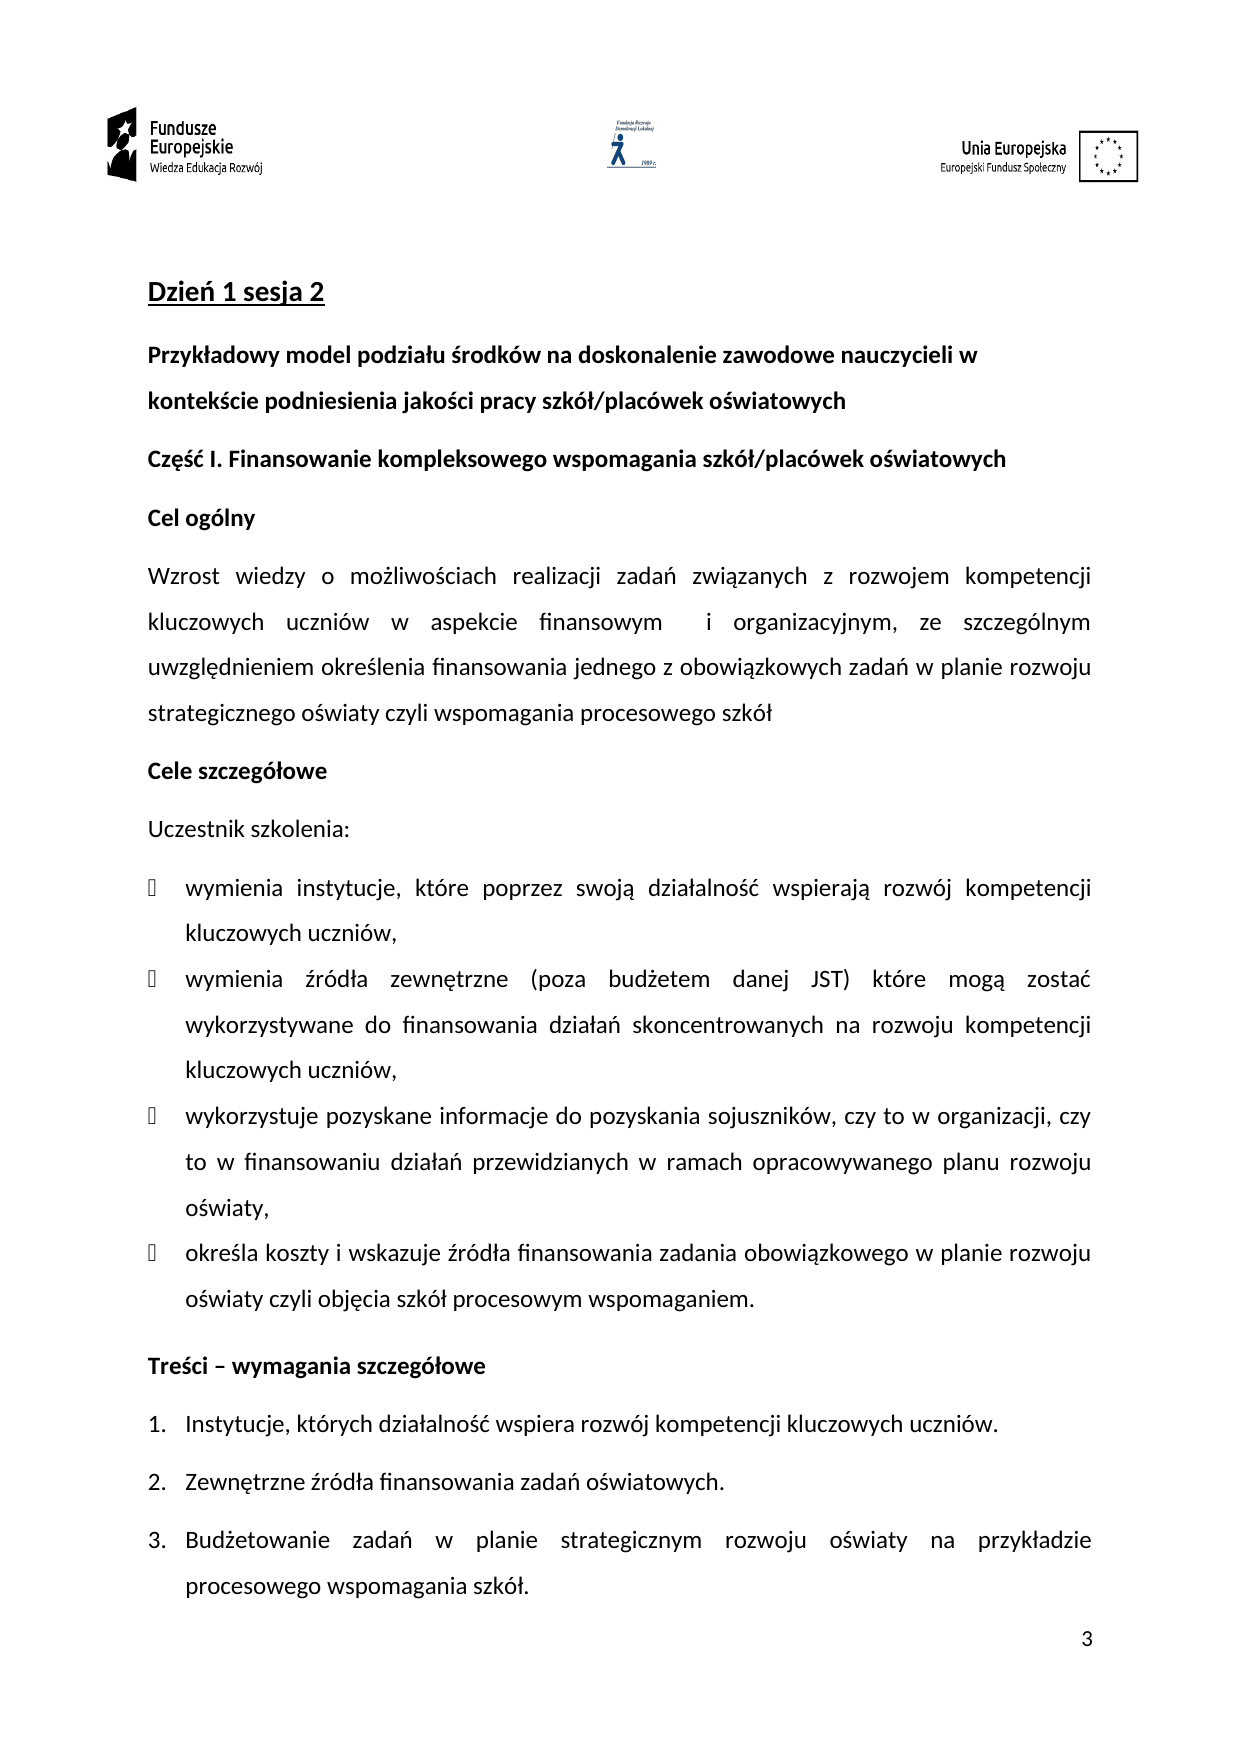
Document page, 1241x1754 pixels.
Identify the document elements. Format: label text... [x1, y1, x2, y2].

picture [605, 118, 658, 170]
picture [93, 88, 276, 200]
text Część I. Finansowanie kompleksowego wspomagania szkół/placówek oświatowych [148, 443, 1092, 474]
text Cel ogólny [148, 502, 1092, 532]
text Treści – wymagania szczegółowe [148, 1350, 1092, 1380]
list Zewnętrzne źródła finansowania zadań oświatowych. [148, 1466, 1092, 1497]
list wykorzystuje pozyskane informacje do pozyskania sojuszników, czy to w organizacji, czy to w finansowaniu działań przewidzianych w ramach opracowywanego planu rozwoju oświaty, [148, 1100, 1092, 1222]
list wymienia instytucje, które poprzez swoją działalność wspierają rozwój kompetencji kluczowych uczniów, [148, 872, 1092, 948]
text Uczestnik szkolenia: [148, 813, 1092, 844]
text Przykładowy model podziału środków na doskonalenie zawodowe nauczycieli w kontekście podniesienia jakości pracy szkół/placówek oświatowych [148, 339, 1092, 416]
list wymienia źródła zewnętrzne (poza budżetem danej JST) które mogą zostać wykorzystywane do finansowania działań skoncentrowanych na rozwoju kompetencji kluczowych uczniów, [148, 963, 1092, 1085]
list określa koszty i wskazuje źródła finansowania zadania obowiązkowego w planie rozwoju oświaty czyli objęcia szkół procesowym wspomaganiem. [148, 1238, 1092, 1314]
list Instytucje, których działalność wspiera rozwój kompetencji kluczowych uczniów. [148, 1408, 1092, 1439]
text Dzień 1 sesja 2 [148, 273, 1092, 309]
list Budżetowanie zadań w planie strategicznym rozwoju oświaty na przykładzie procesowego wspomagania szkół. [148, 1524, 1092, 1601]
text Wzrost wiedzy o możliwościach realizacji zadań związanych z rozwojem kompetencji kluczowych uczniów w aspekcie finansowym i organizacyjnym, ze szczególnym uwzględnieniem określenia finansowania jednego z obowiązkowych zadań w planie rozwoju strategicznego oświaty czyli wspomagania procesowego szkół [148, 560, 1092, 728]
text Cele szczegółowe [148, 755, 1092, 786]
picture [928, 113, 1151, 199]
